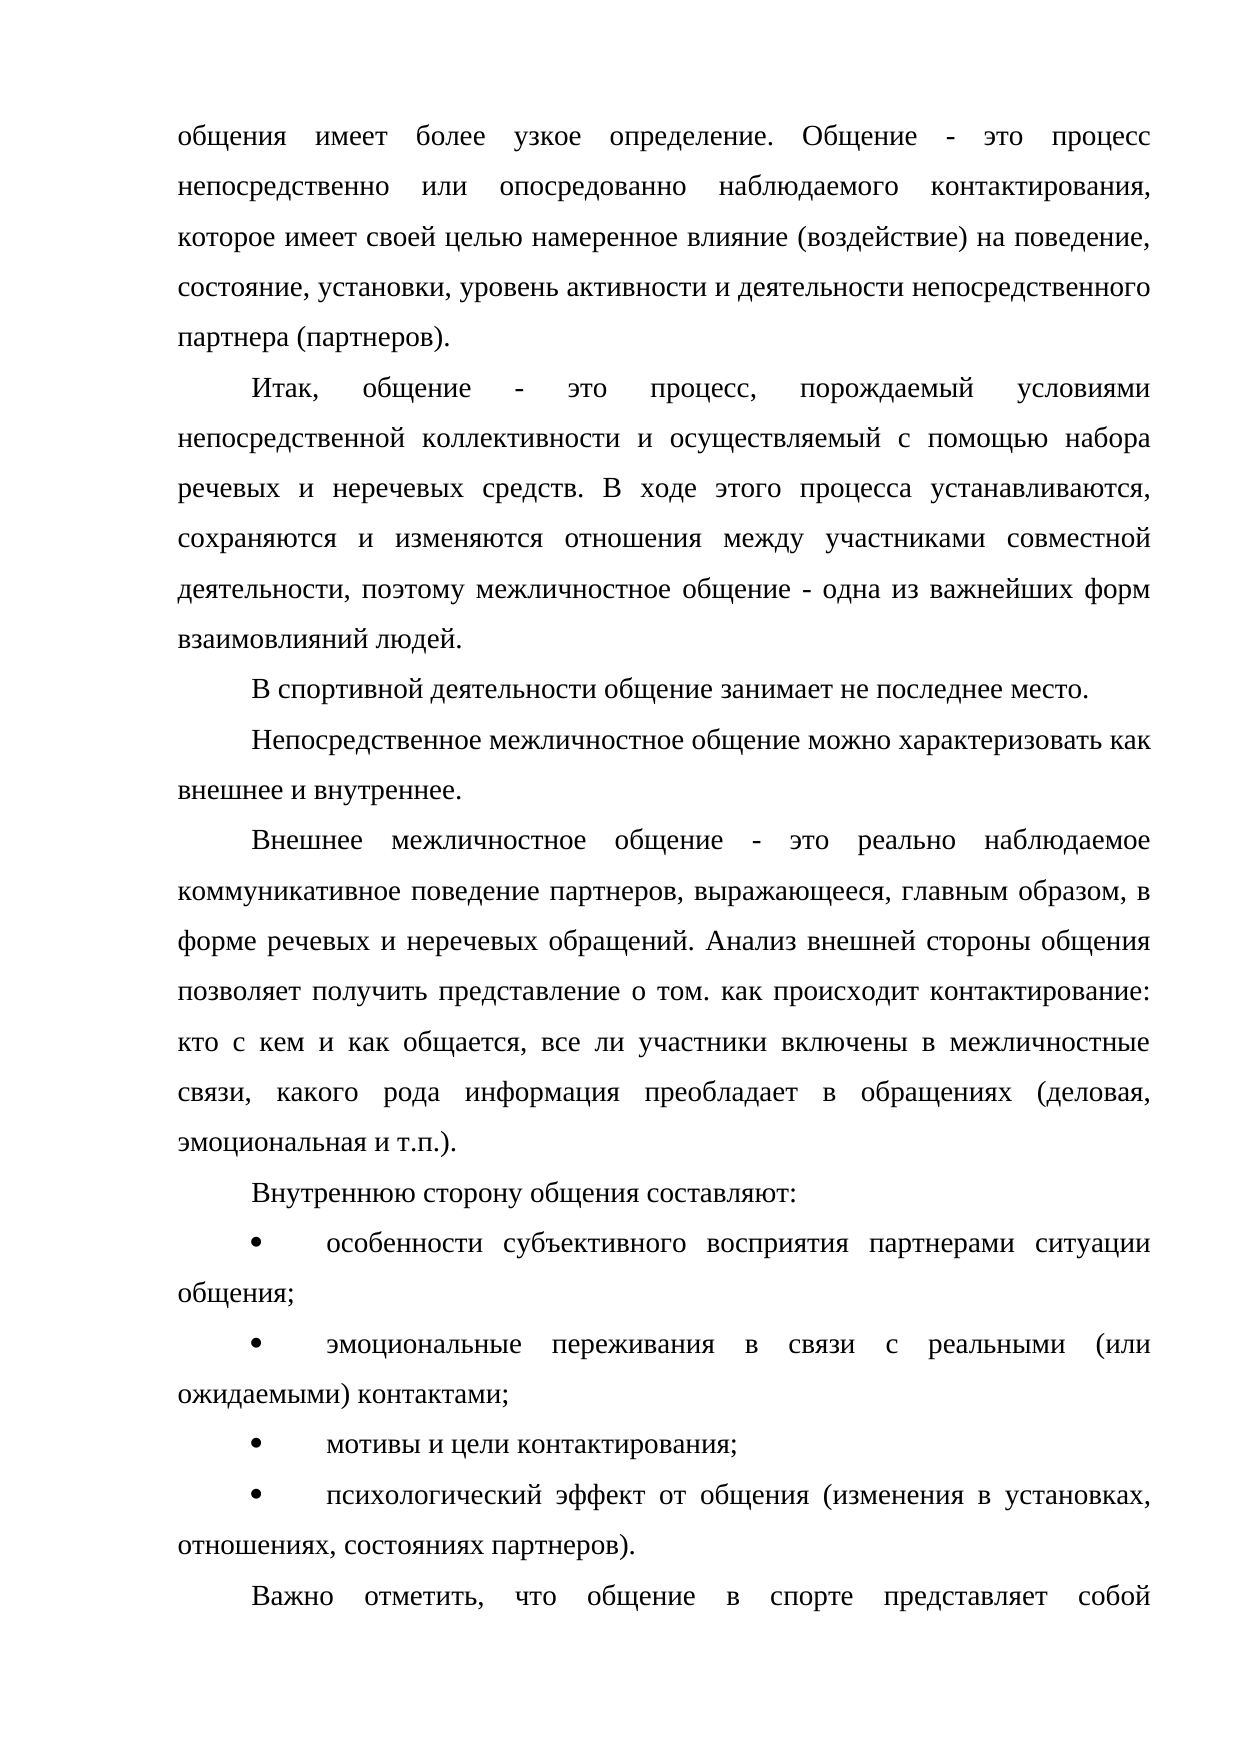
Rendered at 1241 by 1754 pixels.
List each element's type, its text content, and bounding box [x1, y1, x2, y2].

list мотивы и цели контактирования; [177, 1426, 1152, 1460]
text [177, 118, 1152, 353]
text Внешнее межличностное общение - это реально наблюдаемое коммуникативное поведение партнеров, выражающееся, главным образом, в форме речевых и неречевых обращений. Анализ внешней стороны общения позволяет получить представление о том. как происходит контактирование: кто с кем и как общается, все ли участники включены в межличностные связи, какого рода информация преобладает в обращениях (деловая, эмоциональная и т.п.). [177, 822, 1152, 1158]
list особенности субъективного восприятия партнерами ситуации общения; [177, 1225, 1152, 1309]
text Итак, общение - это процесс, порождаемый условиями непосредственной коллективности и осуществляемый с помощью набора речевых и неречевых средств. В ходе этого процесса устанавливаются, сохраняются и изменяются отношения между участниками совместной деятельности, поэтому межличностное общение - одна из важнейших форм взаимовлияний людей. [177, 370, 1152, 655]
list психологический эффект от общения (изменения в установках, отношениях, состояниях партнеров). [177, 1477, 1152, 1561]
text Внутреннюю сторону общения составляют: [177, 1175, 1152, 1208]
list эмоциональные переживания в связи с реальными (или ожидаемыми) контактами; [177, 1326, 1152, 1410]
text В спортивной деятельности общение занимает не последнее место. [177, 672, 1152, 705]
text Непосредственное межличностное общение можно характеризовать как внешнее и внутреннее. [177, 722, 1152, 806]
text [177, 1578, 1152, 1611]
